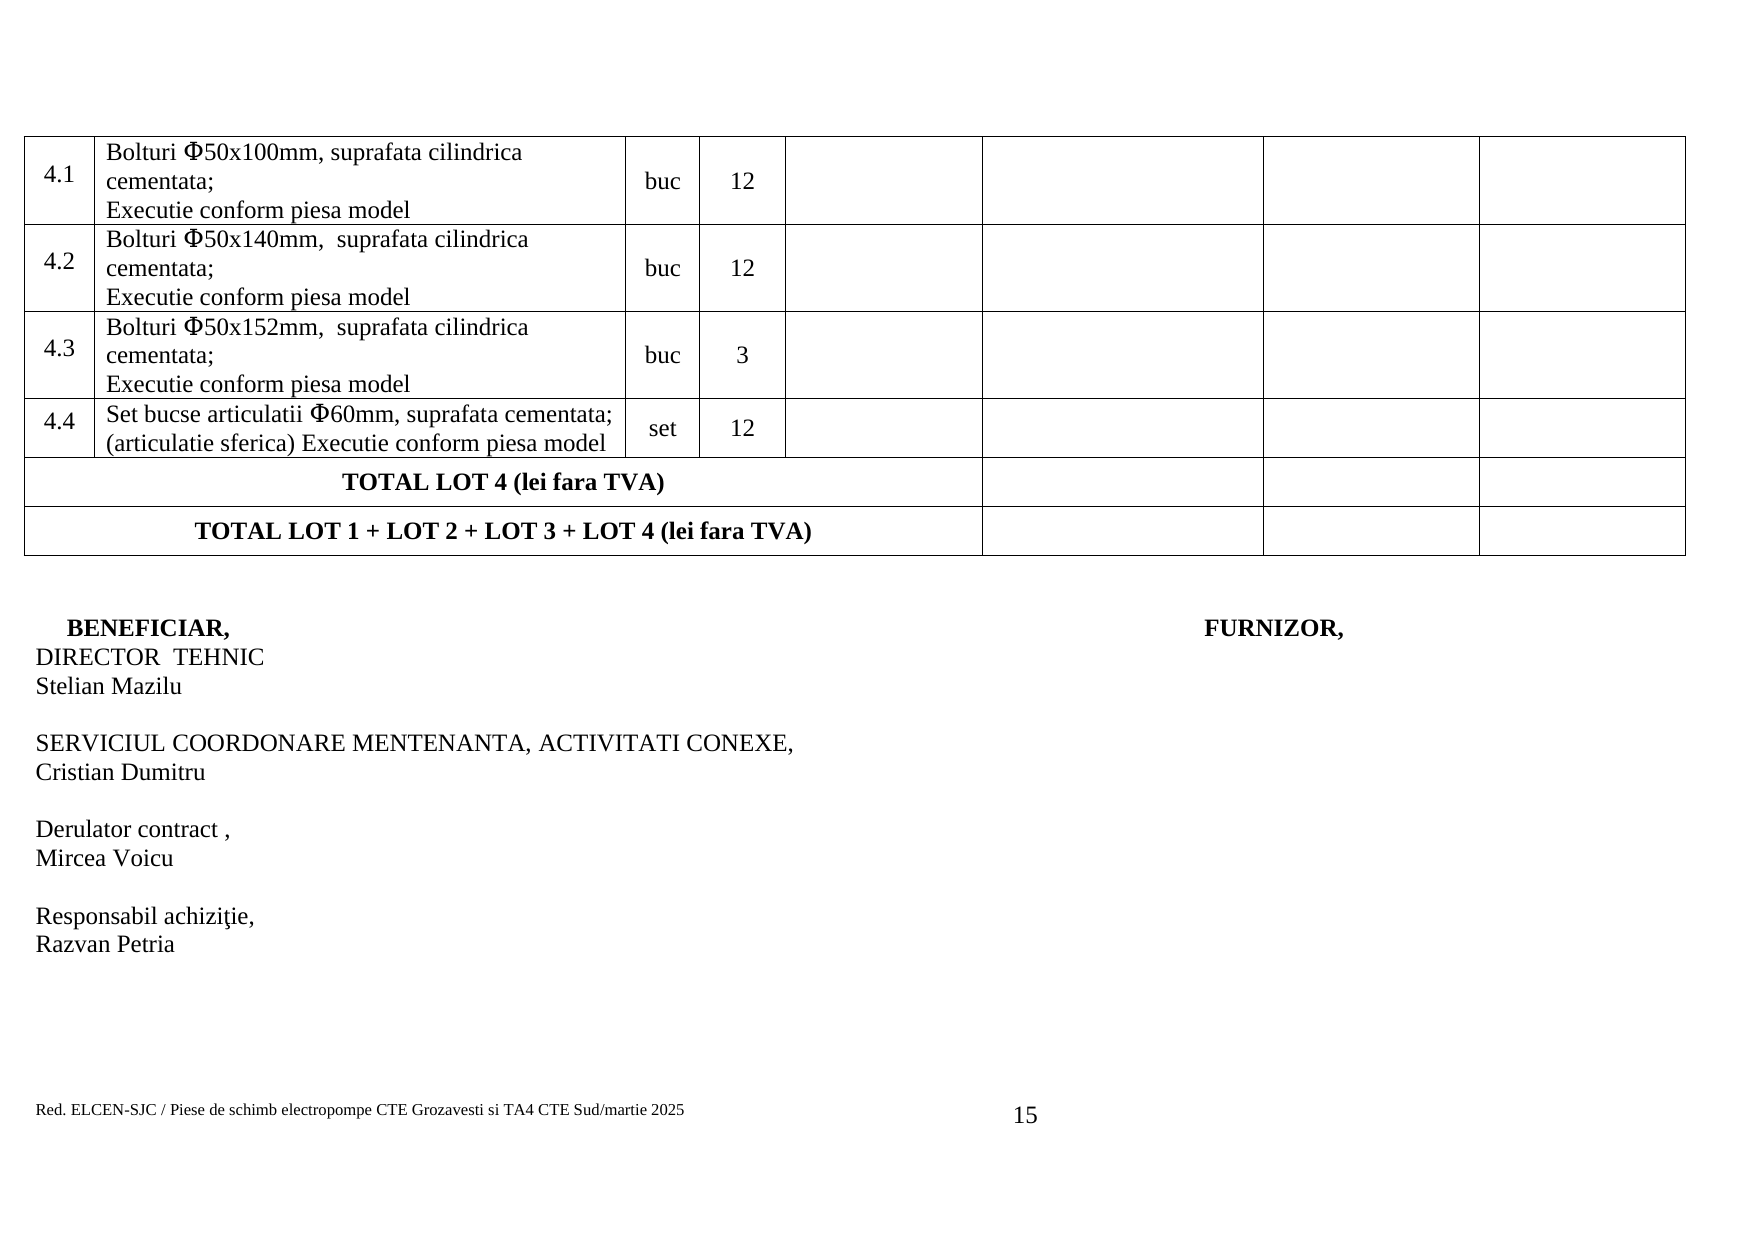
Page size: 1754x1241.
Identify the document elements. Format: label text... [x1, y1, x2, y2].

table_cell [983, 399, 1263, 457]
table_cell 4.3 [25, 312, 94, 398]
table_cell TOTAL LOT 4 (lei fara TVA) [25, 458, 982, 506]
table_cell [786, 399, 982, 457]
table_cell [1264, 399, 1479, 457]
table_cell TOTAL LOT 1 + LOT 2 + LOT 3 + LOT 4 (lei fara TVA) [25, 507, 982, 555]
table_cell [786, 137, 982, 223]
table_cell [983, 137, 1263, 223]
table_cell [786, 225, 982, 311]
table_cell [983, 458, 1263, 506]
table_cell buc [626, 137, 699, 223]
text BENEFICIAR, FURNIZOR, [35, 613, 1680, 642]
table_cell Bolturi Փ50x140mm, suprafata cilindrica cementata; Executie conform piesa model [95, 225, 625, 311]
table_cell [1480, 399, 1685, 457]
table_cell 12 [700, 137, 785, 223]
table_cell [1264, 458, 1479, 506]
text Mircea Voicu [35, 843, 1680, 872]
table_cell buc [626, 312, 699, 398]
table_cell [1480, 137, 1685, 223]
table_cell Bolturi Փ50x152mm, suprafata cilindrica cementata; Executie conform piesa model [95, 312, 625, 398]
text Derulator contract , [35, 814, 1680, 843]
table_cell 4.4 [25, 399, 94, 457]
table_cell [1264, 312, 1479, 398]
table_cell 3 [700, 312, 785, 398]
table_cell [1480, 312, 1685, 398]
text DIRECTOR TEHNIC [35, 642, 1680, 671]
table_cell [1480, 225, 1685, 311]
table_cell [1264, 225, 1479, 311]
table_cell [1264, 507, 1479, 555]
table_cell Bolturi Փ50x100mm, suprafata cilindrica cementata; Executie conform piesa model [95, 137, 625, 223]
table_cell 12 [700, 399, 785, 457]
table_cell [983, 225, 1263, 311]
text Razvan Petria [35, 929, 1680, 958]
table_cell [1480, 458, 1685, 506]
text Stelian Mazilu [35, 671, 1680, 699]
text SERVICIUL COORDONARE MENTENANTA, ACTIVITATI CONEXE, [35, 728, 1680, 757]
table_cell set [626, 399, 699, 457]
table_cell [983, 312, 1263, 398]
table_cell [1264, 137, 1479, 223]
table_cell [1480, 507, 1685, 555]
text Responsabil achiziţie, [35, 901, 1680, 929]
table_cell [983, 507, 1263, 555]
table_cell buc [626, 225, 699, 311]
table_cell Set bucse articulatii Փ60mm, suprafata cementata; (articulatie sferica) Executie conform piesa model [95, 399, 625, 457]
text Cristian Dumitru [35, 757, 1680, 786]
table_cell 4.1 [25, 137, 94, 223]
table_cell 4.2 [25, 225, 94, 311]
table_cell [786, 312, 982, 398]
table_cell 12 [700, 225, 785, 311]
